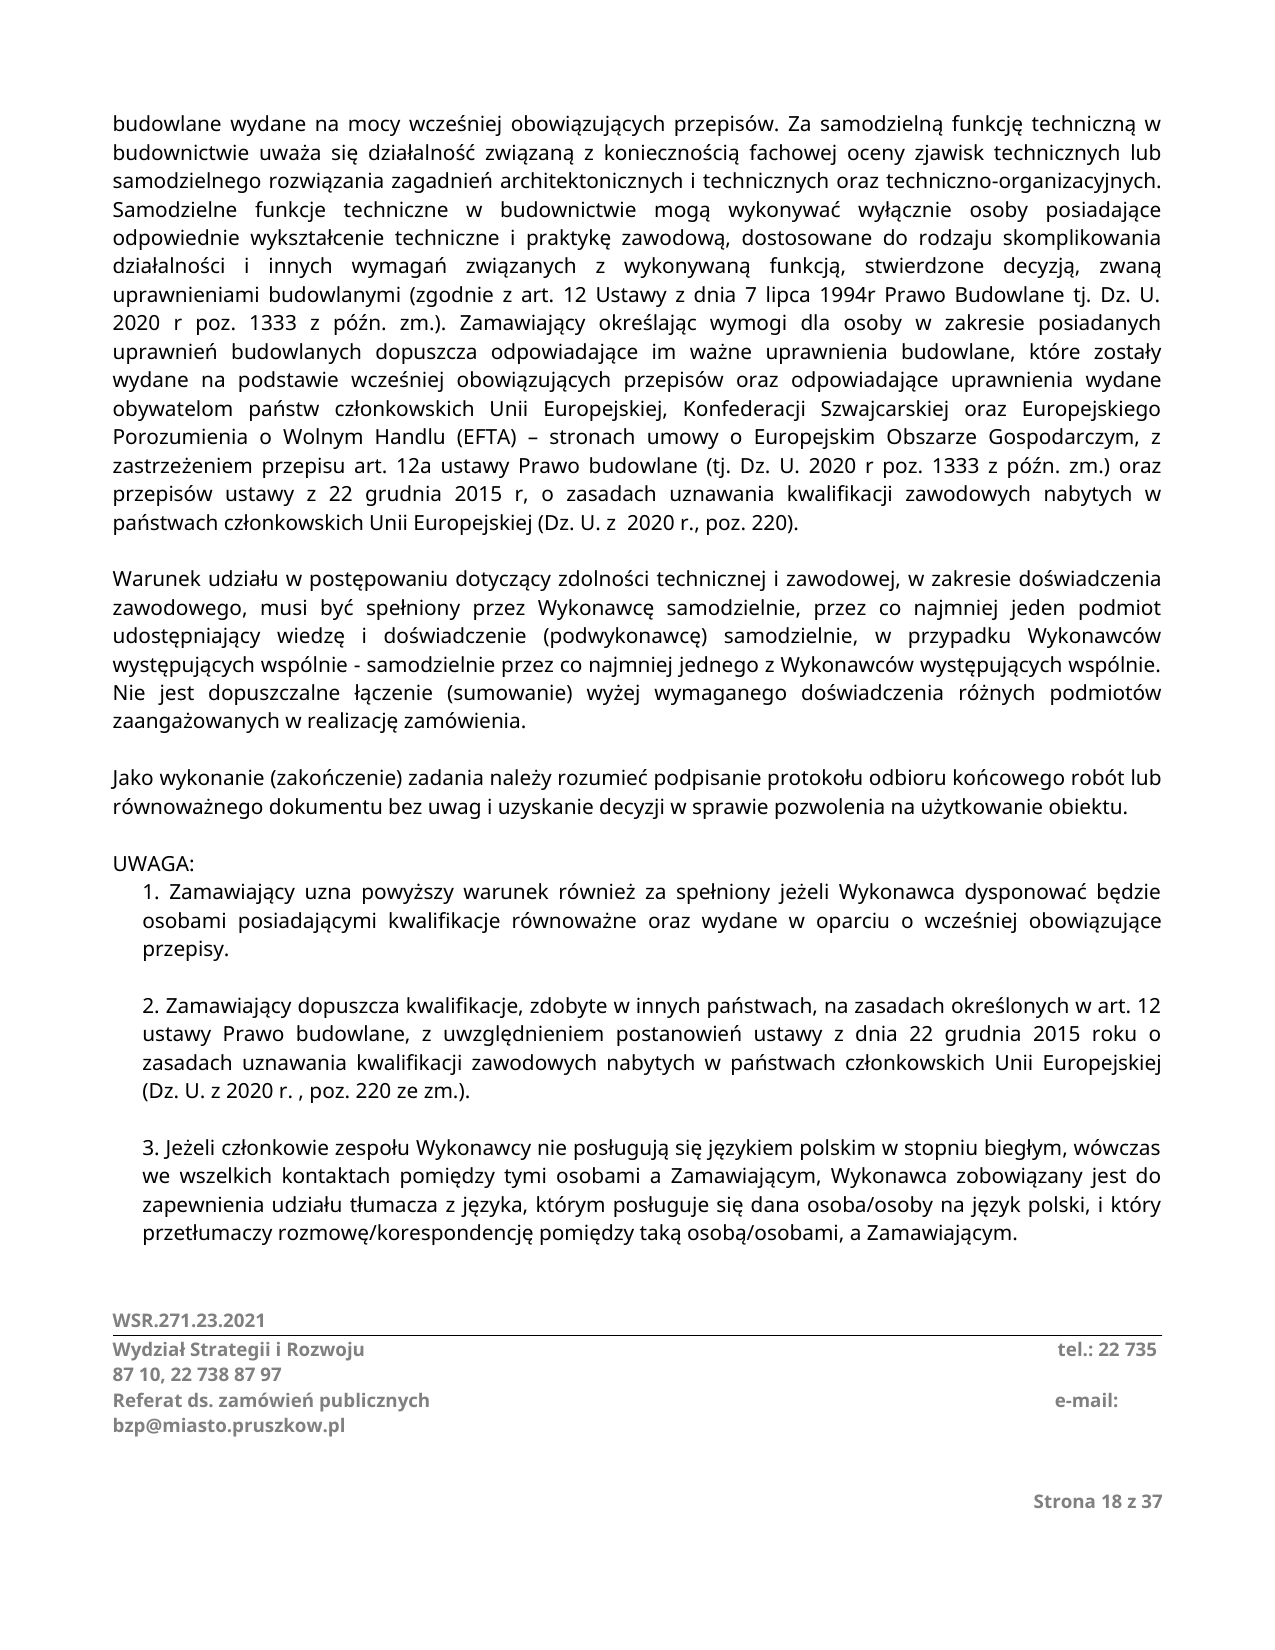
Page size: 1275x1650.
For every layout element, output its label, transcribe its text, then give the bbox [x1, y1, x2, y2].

text 2. Zamawiający dopuszcza kwalifikacje, zdobyte w innych państwach, na zasadach określonych w art. 12 ustawy Prawo budowlane, z uwzględnieniem postanowień ustawy z dnia 22 grudnia 2015 roku o zasadach uznawania kwalifikacji zawodowych nabytych w państwach członkowskich Unii Europejskiej (Dz. U. z 2020 r. , poz. 220 ze zm.). [142, 991, 1162, 1105]
text 1. Zamawiający uzna powyższy warunek również za spełniony jeżeli Wykonawca dysponować będzie osobami posiadającymi kwalifikacje równoważne oraz wydane w oparciu o wcześniej obowiązujące przepisy. [142, 877, 1162, 963]
text Warunek udziału w postępowaniu dotyczący zdolności technicznej i zawodowej, w zakresie doświadczenia zawodowego, musi być spełniony przez Wykonawcę samodzielnie, przez co najmniej jeden podmiot udostępniający wiedzę i doświadczenie (podwykonawcę) samodzielnie, w przypadku Wykonawców występujących wspólnie - samodzielnie przez co najmniej jednego z Wykonawców występujących wspólnie. Nie jest dopuszczalne łączenie (sumowanie) wyżej wymaganego doświadczenia różnych podmiotów zaangażowanych w realizację zamówienia. [112, 564, 1162, 735]
text 3. Jeżeli członkowie zespołu Wykonawcy nie posługują się językiem polskim w stopniu biegłym, wówczas we wszelkich kontaktach pomiędzy tymi osobami a Zamawiającym, Wykonawca zobowiązany jest do zapewnienia udziału tłumacza z języka, którym posługuje się dana osoba/osoby na język polski, i który przetłumaczy rozmowę/korespondencję pomiędzy taką osobą/osobami, a Zamawiającym. [142, 1133, 1162, 1247]
text UWAGA: [112, 849, 1162, 877]
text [112, 109, 1162, 536]
text Jako wykonanie (zakończenie) zadania należy rozumieć podpisanie protokołu odbioru końcowego robót lub równoważnego dokumentu bez uwag i uzyskanie decyzji w sprawie pozwolenia na użytkowanie obiektu. [112, 763, 1162, 820]
